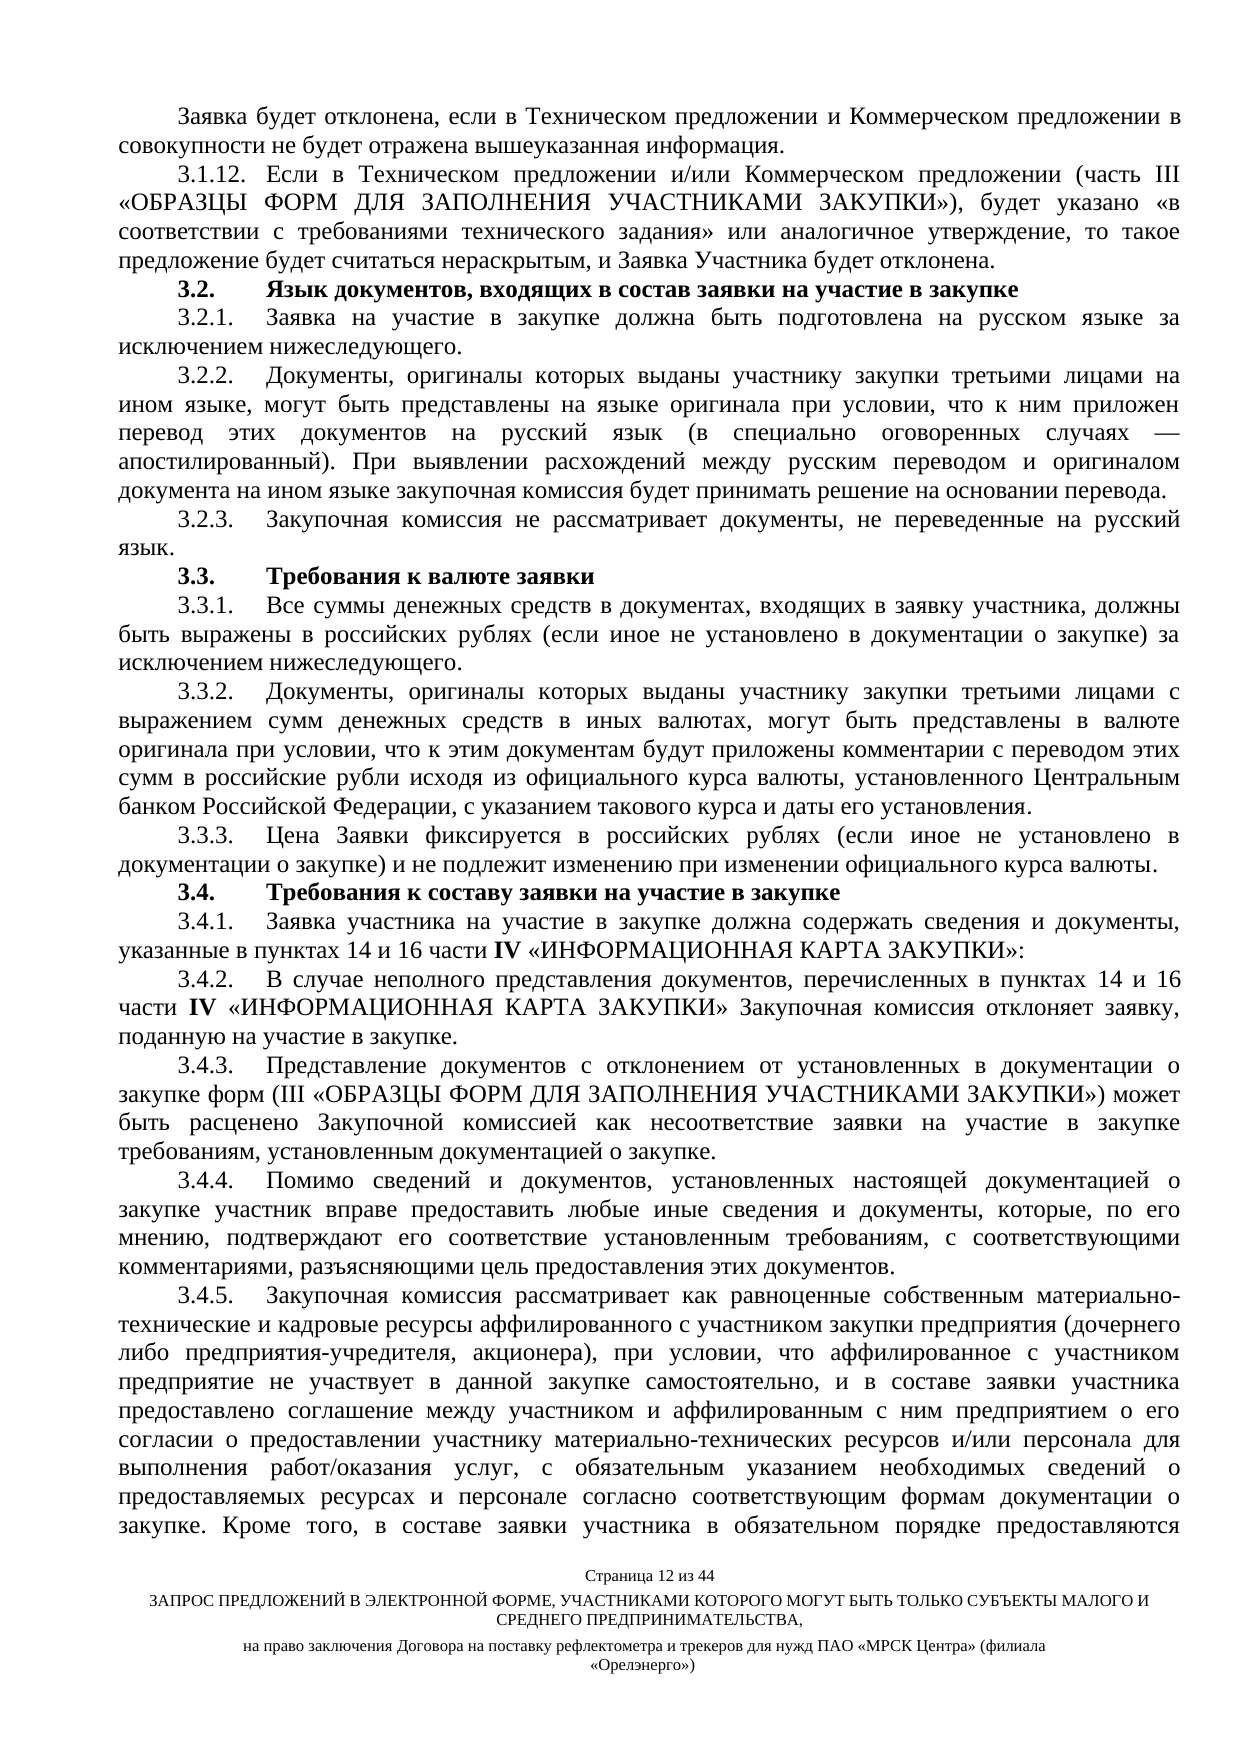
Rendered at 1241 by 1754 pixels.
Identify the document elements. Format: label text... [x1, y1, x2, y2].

subtitle Все суммы денежных средств в документах, входящих в заявку участника, должны быть выражены в российских рублях (если иное не установлено в документации о закупке) за исключением нижеследующего. [118, 590, 1181, 676]
subtitle Документы, оригиналы которых выданы участнику закупки третьими лицами с выражением сумм денежных средств в иных валютах, могут быть представлены в валюте оригинала при условии, что к этим документам будут приложены комментарии с переводом этих сумм в российские рубли исходя из официального курса валюты, установленного Центральным банком Российской Федерации, с указанием такового курса и даты его установления. [118, 676, 1181, 820]
subtitle В случае неполного представления документов, перечисленных в пунктах 14 и 16 части IV «ИНФОРМАЦИОННАЯ КАРТА ЗАКУПКИ» Закупочная комиссия отклоняет заявку, поданную на участие в закупке. [118, 964, 1181, 1050]
subtitle Представление документов с отклонением от установленных в документации о закупке форм (III «ОБРАЗЦЫ ФОРМ ДЛЯ ЗАПОЛНЕНИЯ УЧАСТНИКАМИ ЗАКУПКИ») может быть расценено Закупочной комиссией как несоответствие заявки на участие в закупке требованиям, установленным документацией о закупке. [118, 1050, 1181, 1165]
subtitle Заявка на участие в закупке должна быть подготовлена на русском языке за исключением нижеследующего. [118, 302, 1181, 360]
subtitle Язык документов, входящих в состав заявки на участие в закупке [118, 274, 1181, 302]
subtitle Требования к валюте заявки [118, 561, 1181, 590]
subtitle Требования к составу заявки на участие в закупке [118, 877, 1181, 906]
subtitle Заявка будет отклонена, если в Техническом предложении и Коммерческом предложении в совокупности не будет отражена вышеуказанная информация. [118, 101, 1181, 159]
subtitle Если в Техническом предложении и/или Коммерческом предложении (часть III «ОБРАЗЦЫ ФОРМ ДЛЯ ЗАПОЛНЕНИЯ УЧАСТНИКАМИ ЗАКУПКИ»), будет указано «в соответствии с требованиями технического задания» или аналогичное утверждение, то такое предложение будет считаться нераскрытым, и Заявка Участника будет отклонена. [118, 159, 1181, 274]
subtitle Заявка участника на участие в закупке должна содержать сведения и документы, указанные в пунктах 14 и 16 части IV «ИНФОРМАЦИОННАЯ КАРТА ЗАКУПКИ»: [118, 906, 1181, 964]
subtitle Цена Заявки фиксируется в российских рублях (если иное не установлено в документации о закупке) и не подлежит изменению при изменении официального курса валюты. [118, 820, 1181, 877]
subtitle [118, 1280, 1181, 1539]
subtitle Документы, оригиналы которых выданы участнику закупки третьими лицами на ином языке, могут быть представлены на языке оригинала при условии, что к ним приложен перевод этих документов на русский язык (в специально оговоренных случаях — апостилированный). При выявлении расхождений между русским переводом и оригиналом документа на ином языке закупочная комиссия будет принимать решение на основании перевода. [118, 360, 1181, 504]
subtitle Помимо сведений и документов, установленных настоящей документацией о закупке участник вправе предоставить любые иные сведения и документы, которые, по его мнению, подтверждают его соответствие установленным требованиям, с соответствующими комментариями, разъясняющими цель предоставления этих документов. [118, 1165, 1181, 1280]
subtitle Закупочная комиссия не рассматривает документы, не переведенные на русский язык. [118, 504, 1181, 561]
